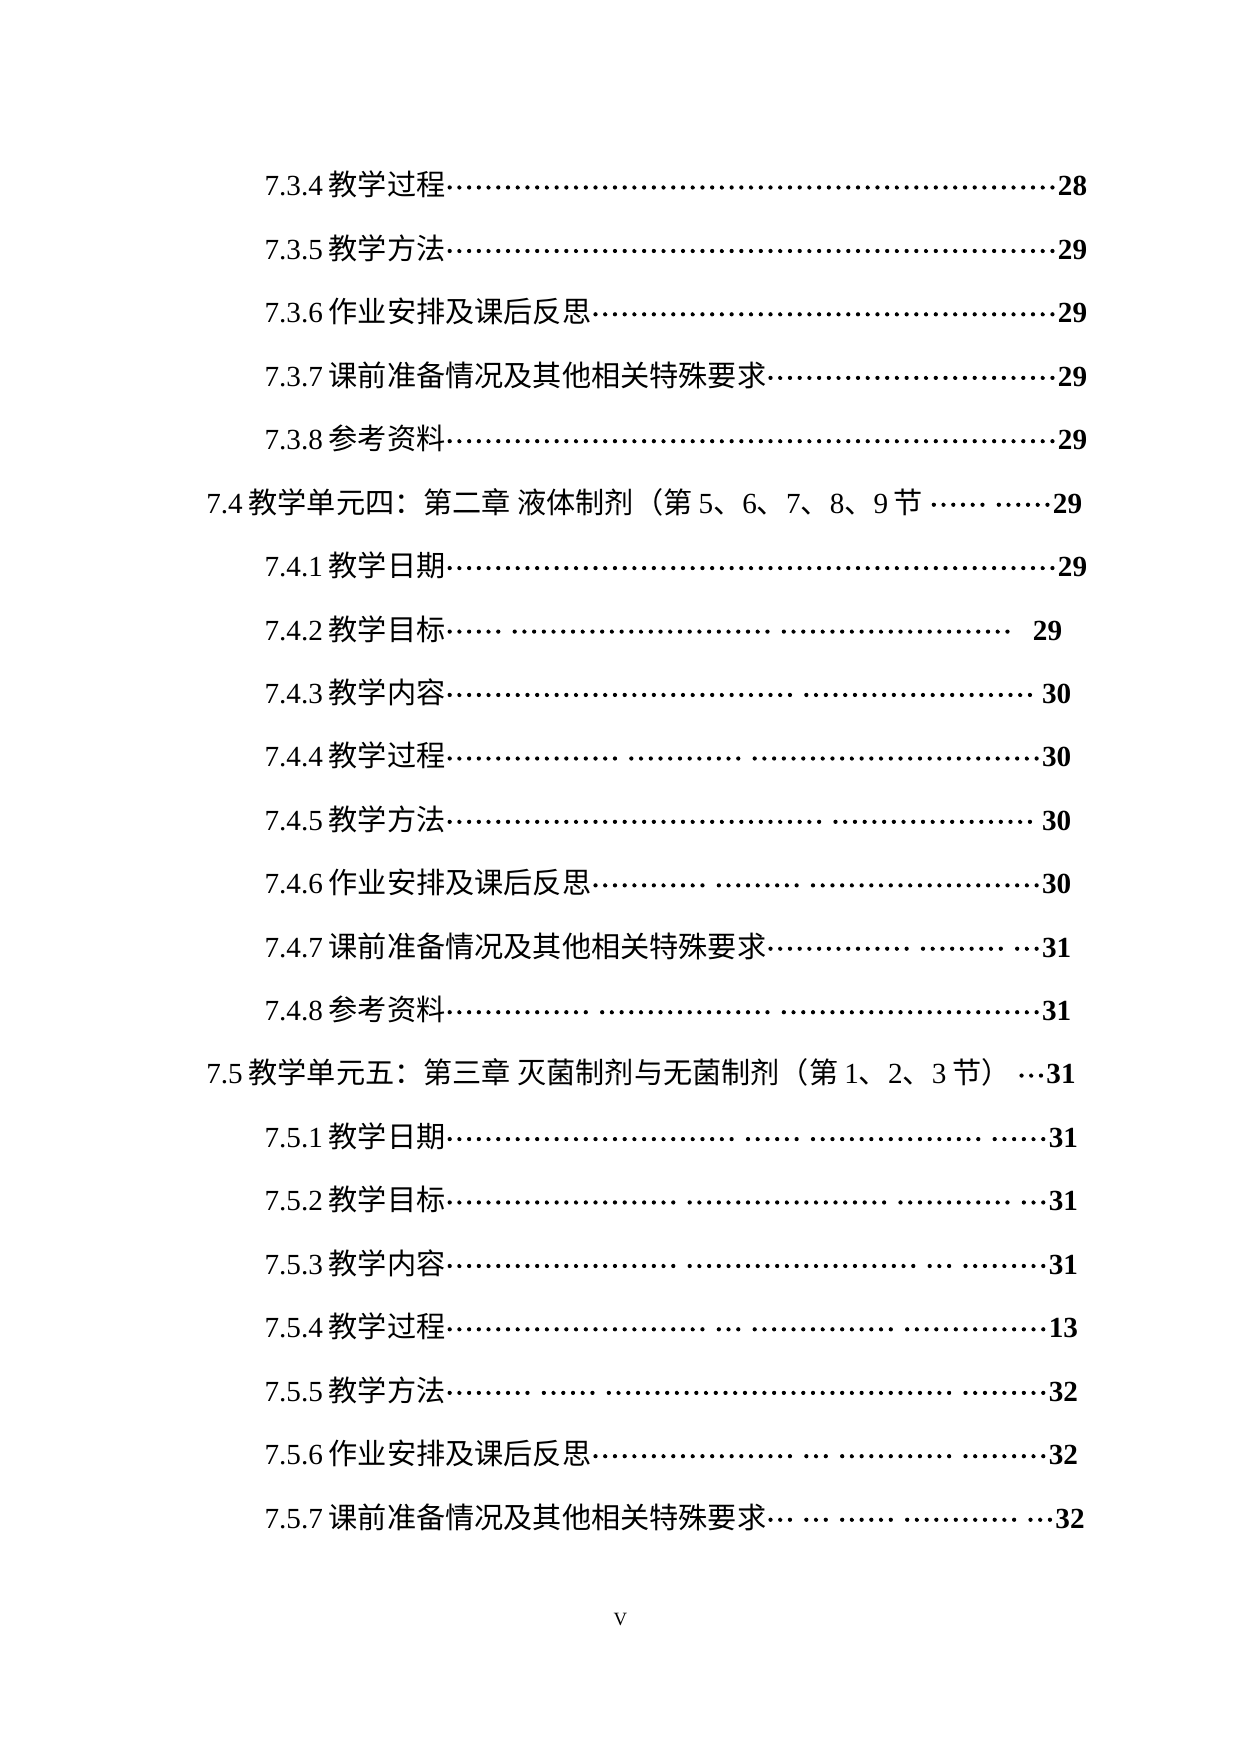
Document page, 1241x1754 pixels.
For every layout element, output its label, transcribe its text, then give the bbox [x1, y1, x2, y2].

text 7.4.7课前准备情况及其他相关特殊要求 31 [148, 923, 1092, 966]
text 7.3.6作业安排及课后反思29 [148, 289, 1092, 331]
text 7.3.8参考资料29 [148, 416, 1092, 458]
text 7.4教学单元四：第二章 液体制剂（第5、6、7、8、9节 29 [148, 479, 1092, 521]
text 7.5.3教学内容 31 [148, 1240, 1092, 1283]
text 7.3.5教学方法29 [148, 225, 1092, 268]
text 7.3.7课前准备情况及其他相关特殊要求29 [148, 352, 1092, 394]
text 7.4.3教学内容 30 [148, 669, 1092, 712]
text 7.4.8参考资料 31 [148, 987, 1092, 1029]
text 7.4.4教学过程 30 [148, 733, 1092, 775]
text 7.5.7课前准备情况及其他相关特殊要求 32 [148, 1494, 1092, 1536]
text 7.5.2教学目标 31 [148, 1177, 1092, 1219]
text 7.4.1教学日期29 [148, 543, 1092, 585]
text 7.5.5教学方法 32 [148, 1367, 1092, 1409]
text 7.4.5教学方法 30 [148, 796, 1092, 839]
text 7.5教学单元五：第三章 灭菌制剂与无菌制剂（第1、2、3节） 31 [148, 1050, 1092, 1092]
text 7.4.6作业安排及课后反思 30 [148, 860, 1092, 902]
text 7.4.2教学目标 29 [148, 606, 1092, 648]
text 7.3.4教学过程28 [148, 162, 1092, 204]
text 7.5.4教学过程 13 [148, 1304, 1092, 1346]
text 7.5.6作业安排及课后反思 32 [148, 1431, 1092, 1473]
text 7.5.1教学日期 31 [148, 1113, 1092, 1156]
